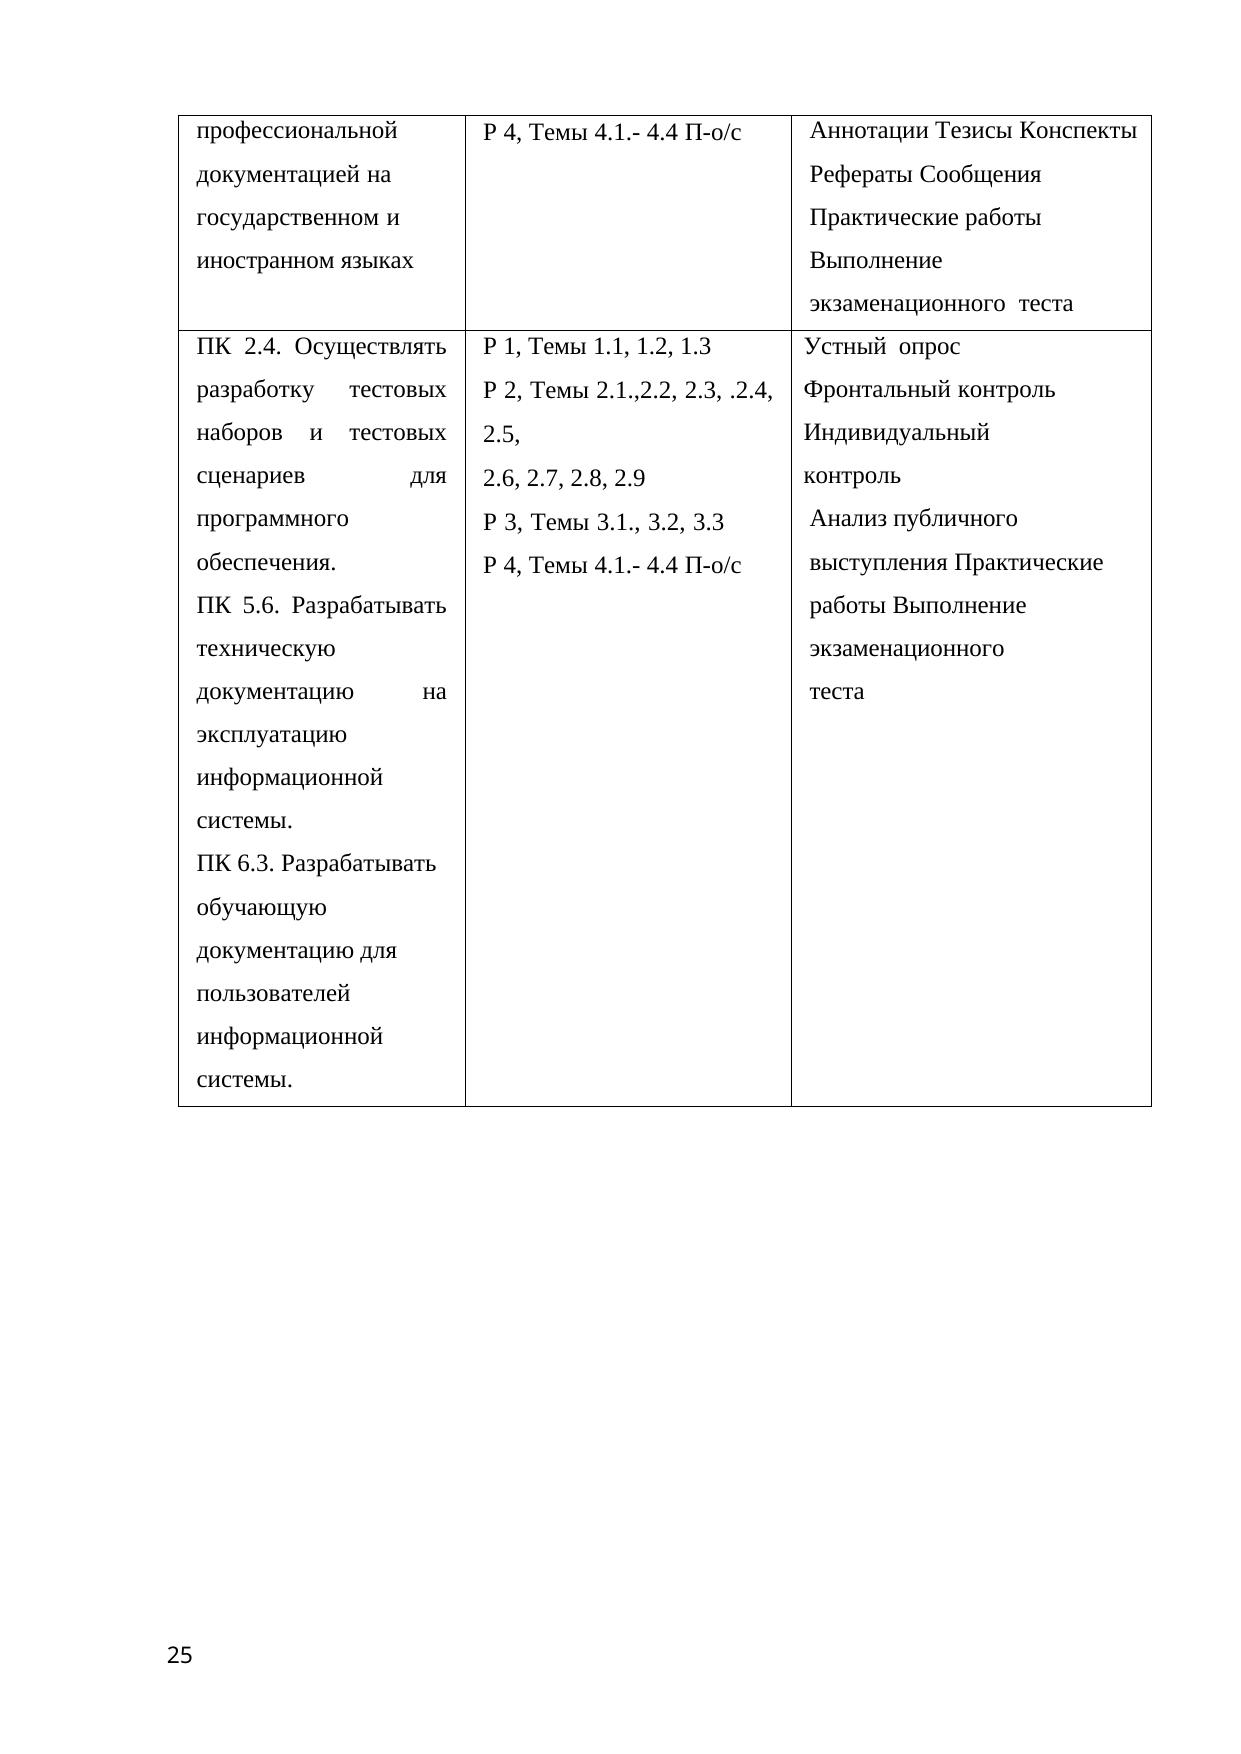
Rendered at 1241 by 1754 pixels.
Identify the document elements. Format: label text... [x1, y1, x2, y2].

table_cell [466, 116, 791, 330]
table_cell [792, 116, 1151, 330]
table_cell ПК 2.4. Осуществлять разработку тестовых наборов и тестовых сценариев для программного обеспечения. ПК 5.6. Разрабатывать техническую документацию на эксплуатацию информационной системы. ПК 6.3. Разрабатывать обучающую документацию для пользователей информационной системы. [179, 331, 465, 1106]
table_cell Устный опрос Фронтальный контроль Индивидуальный контроль Анализ публичного выступления Практические работы Выполнение экзаменационного теста [792, 331, 1151, 1106]
table_cell Р 1, Темы 1.1, 1.2, 1.3 Р 2, Темы 2.1.,2.2, 2.3, .2.4, 2.5, 2.6, 2.7, 2.8, 2.9 Р 3, Темы 3.1., 3.2, 3.3 Р 4, Темы 4.1.- 4.4 П-о/с [466, 331, 791, 1106]
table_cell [179, 116, 465, 330]
